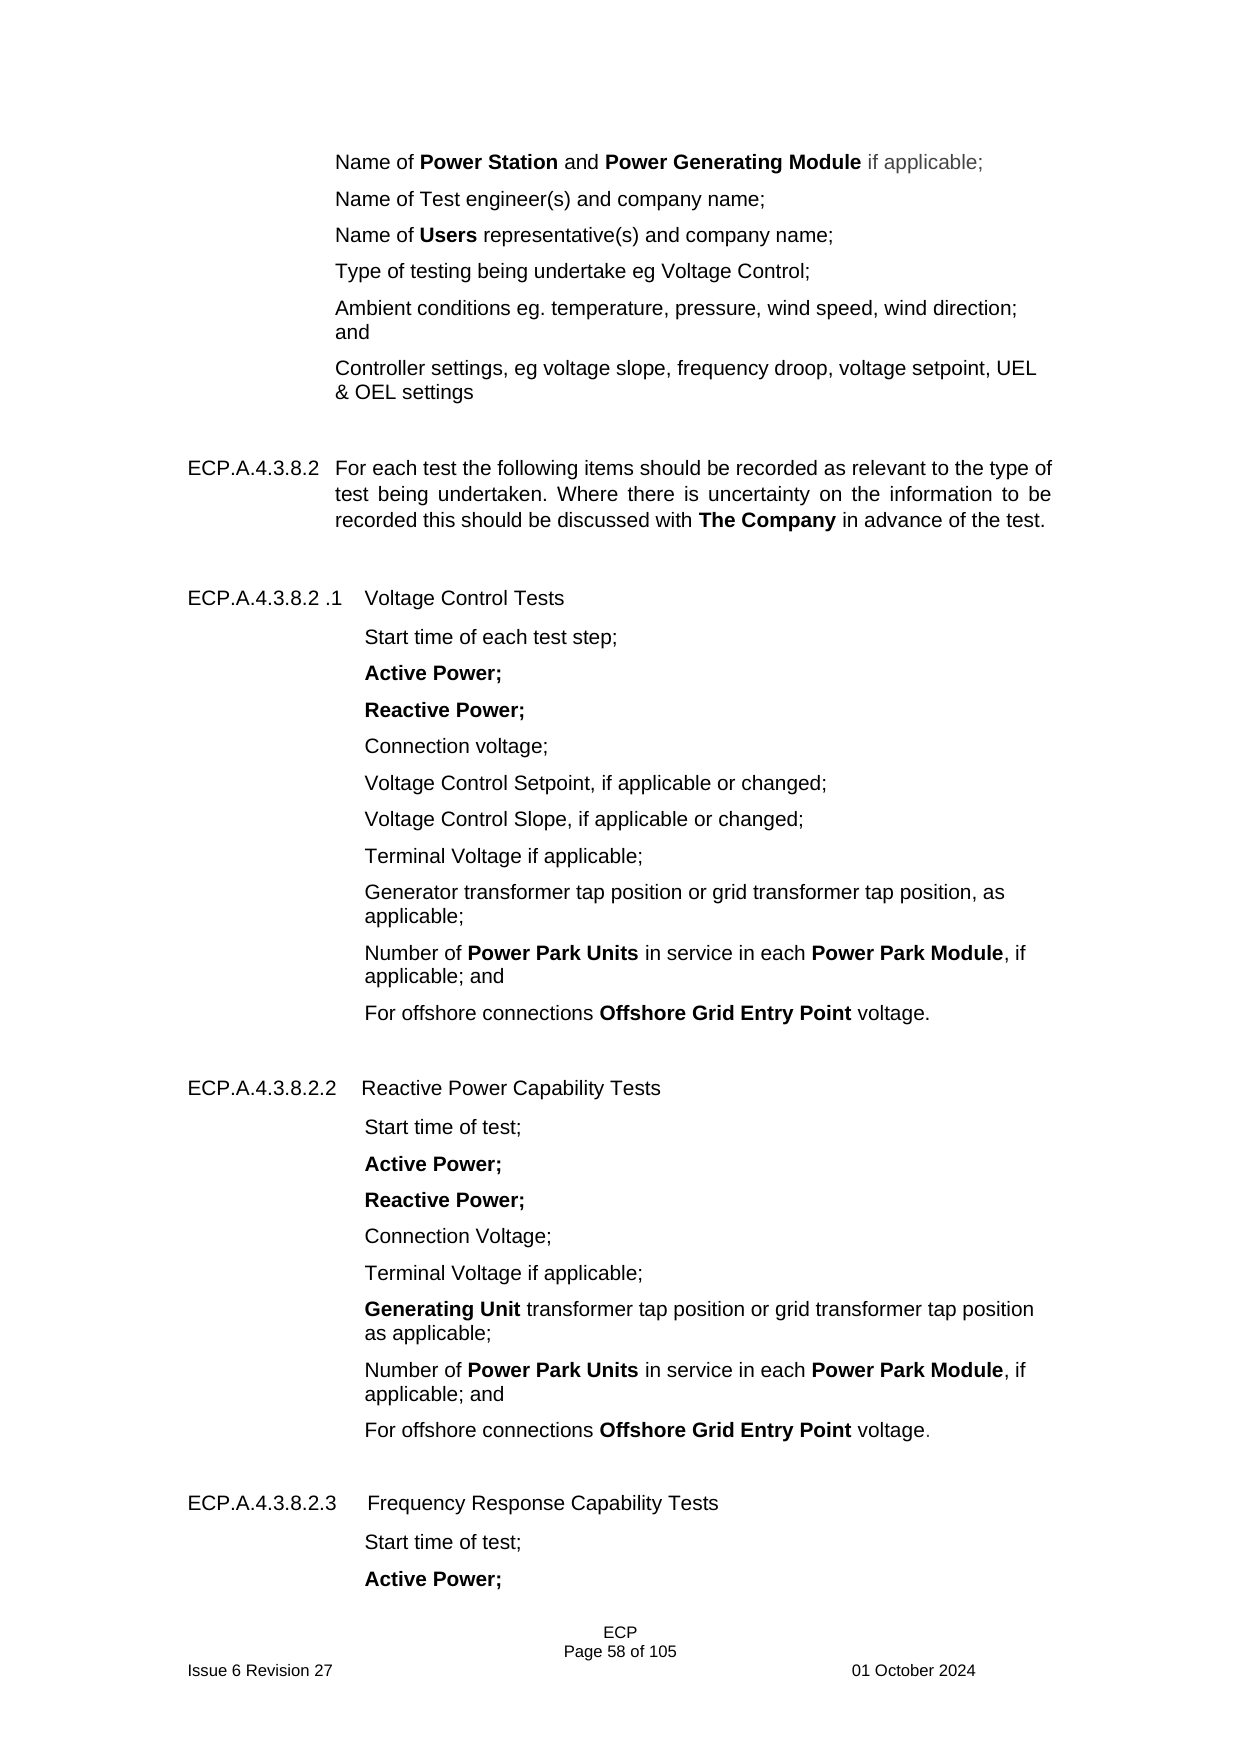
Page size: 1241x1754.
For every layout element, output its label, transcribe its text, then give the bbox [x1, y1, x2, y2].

list Number of Power Park Units in service in each Power Park Module, if applicable; and [364, 940, 1053, 988]
list Connection voltage; [276, 734, 1053, 758]
list Ambient conditions eg. temperature, pressure, wind speed, wind direction; and [335, 296, 1053, 344]
list Generator transformer tap position or grid transformer tap position, as applicable; [364, 880, 1053, 928]
list Reactive Power; [276, 698, 1053, 722]
text Terminal Voltage if applicable; [276, 1261, 1053, 1285]
text ECP.A.4.3.8.2.2 Reactive Power Capability Tests [187, 1076, 1053, 1100]
text ECP.A.4.3.8.2.3 Frequency Response Capability Tests [187, 1491, 1053, 1515]
list Active Power; [276, 661, 1053, 685]
text Reactive Power; [276, 1188, 1053, 1212]
text Connection Voltage; [276, 1224, 1053, 1248]
text Generating Unit transformer tap position or grid transformer tap position as applicable; [364, 1297, 1053, 1345]
text Number of Power Park Units in service in each Power Park Module, if applicable; and [364, 1358, 1053, 1406]
list Name of Power Station and Power Generating Module if applicable; [335, 150, 1053, 174]
text ECP.A.4.3.8.2 For each test the following items should be recorded as relevant to the type of test being undertaken. Where there is uncertainty on the information to be recorded this should be discussed with The Company in advance of the test. [187, 456, 1053, 532]
text For offshore connections Offshore Grid Entry Point voltage. [187, 1001, 1053, 1025]
text Start time of test; [276, 1530, 1053, 1554]
text Active Power; [276, 1566, 1053, 1590]
text For offshore connections Offshore Grid Entry Point voltage. [276, 1418, 1053, 1442]
text ECP.A.4.3.8.2 .1 Voltage Control Tests [187, 586, 1053, 610]
list Type of testing being undertake eg Voltage Control; [335, 259, 1053, 283]
list Controller settings, eg voltage slope, frequency droop, voltage setpoint, UEL & OEL settings [335, 356, 1053, 404]
text Start time of test; [276, 1115, 1053, 1139]
text Active Power; [276, 1151, 1053, 1175]
list Voltage Control Setpoint, if applicable or changed; [276, 771, 1053, 794]
list Name of Test engineer(s) and company name; [335, 186, 1053, 210]
list Name of Users representative(s) and company name; [335, 223, 1053, 247]
list Voltage Control Slope, if applicable or changed; [276, 807, 1053, 831]
list Terminal Voltage if applicable; [276, 843, 1053, 867]
list Start time of each test step; [276, 625, 1053, 649]
